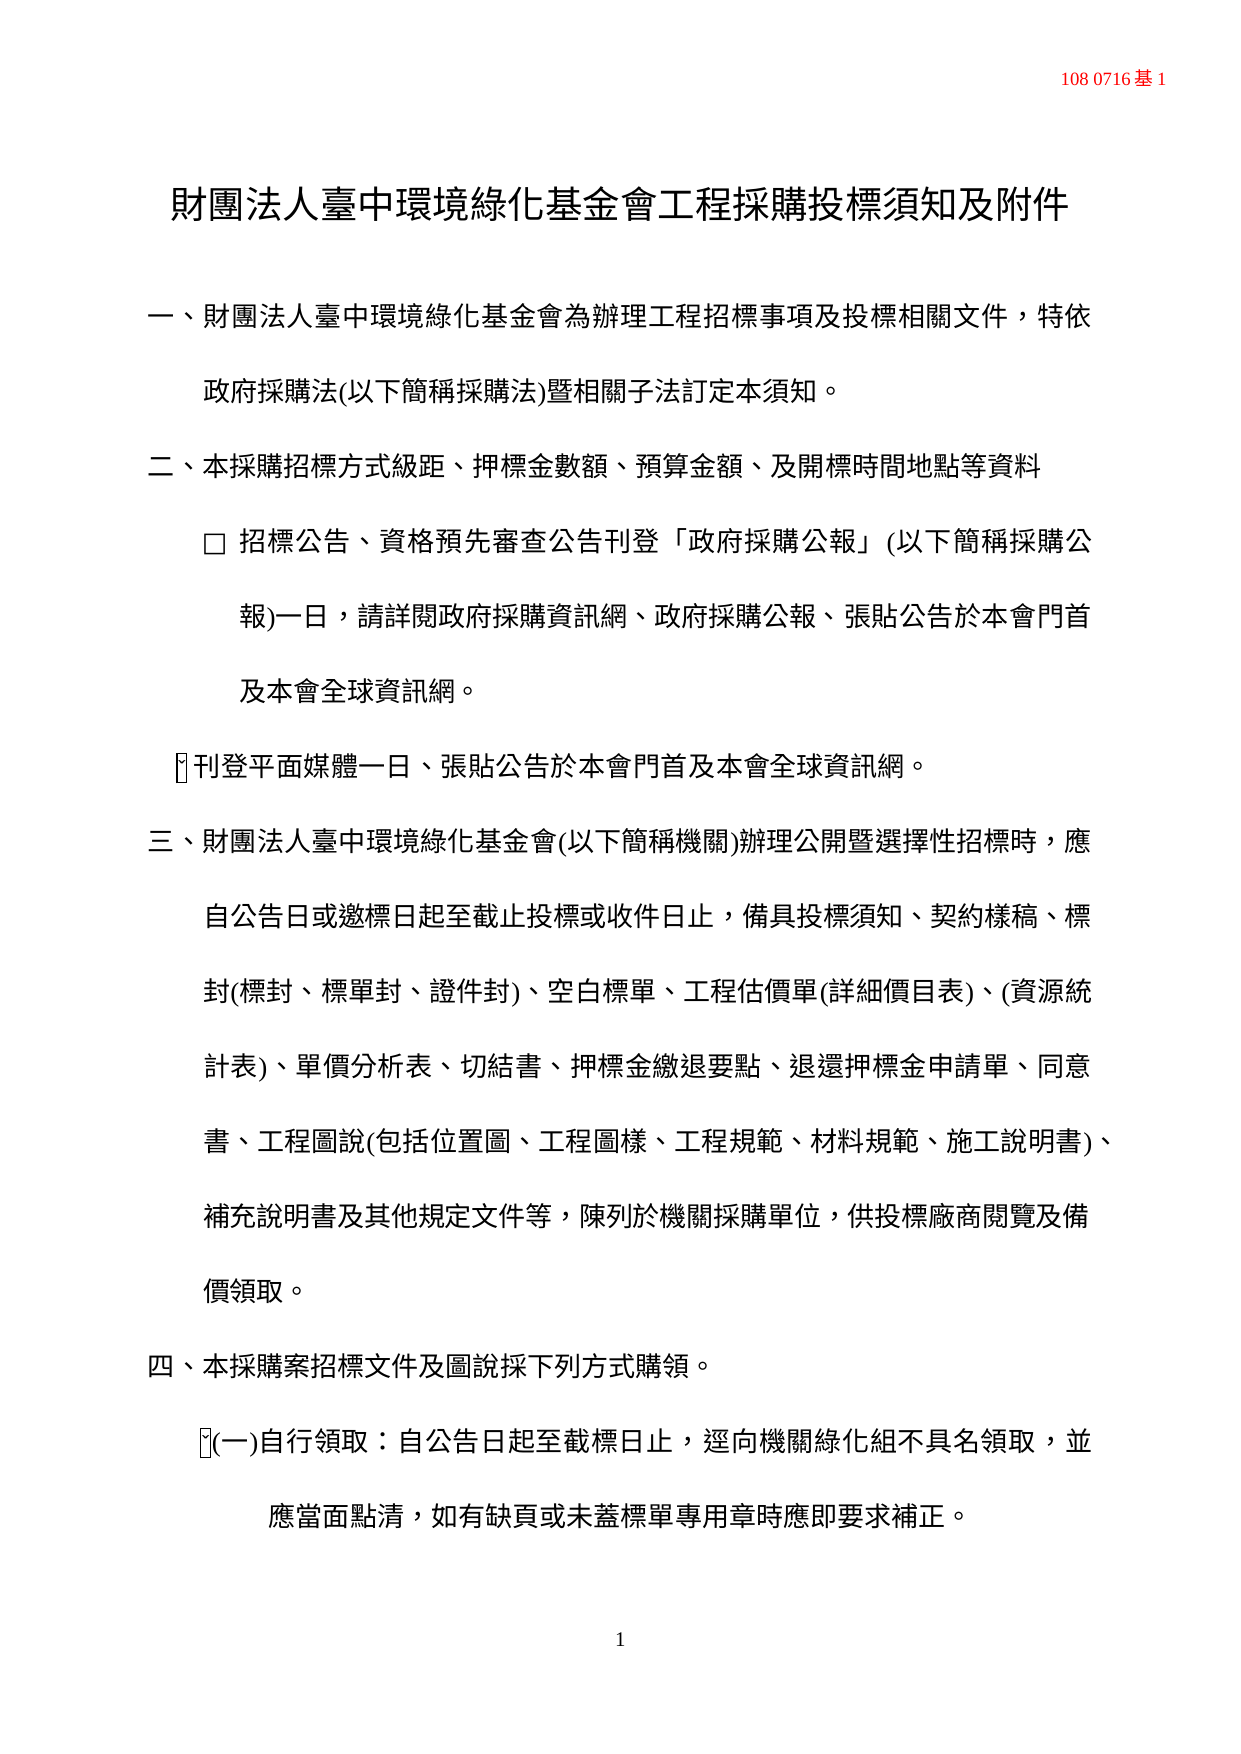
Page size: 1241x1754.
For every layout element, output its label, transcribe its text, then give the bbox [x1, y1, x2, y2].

text ˇ 刊登平面媒體一日、張貼公告於本會門首及本會全球資訊網。 [148, 727, 1092, 802]
text 二、本採購招標方式級距、押標金數額、預算金額、及開標時間地點等資料 [148, 427, 1092, 502]
text 財團法人臺中環境綠化基金會工程採購投標須知及附件 [148, 164, 1092, 239]
list 招標公告、資格預先審查公告刊登「政府採購公報」(以下簡稱採購公報)一日，請詳閱政府採購資訊網、政府採購公報、張貼公告於本會門首及本會全球資訊網。 [202, 502, 1092, 727]
text 三、財團法人臺中環境綠化基金會(以下簡稱機關)辦理公開暨選擇性招標時，應自公告日或邀標日起至截止投標或收件日止，備具投標須知、契約樣稿、標封(標封、標單封、證件封)、空白標單、工程估價單(詳細價目表)、(資源統計表)、單價分析表、切結書、押標金繳退要點、退還押標金申請單、同意書、工程圖說(包括位置圖、工程圖樣、工程規範、材料規範、施工說明書)、補充說明書及其他規定文件等，陳列於機關採購單位，供投標廠商閱覽及備價領取。 [148, 802, 1092, 1327]
text 四、本採購案招標文件及圖說採下列方式購領。 [148, 1327, 1092, 1402]
text ˇ(一)自行領取：自公告日起至截標日止，逕向機關綠化組不具名領取，並應當面點清，如有缺頁或未蓋標單專用章時應即要求補正。 [200, 1402, 1092, 1552]
text 一、財團法人臺中環境綠化基金會為辦理工程招標事項及投標相關文件，特依政府採購法(以下簡稱採購法)暨相關子法訂定本須知。 [148, 277, 1092, 427]
